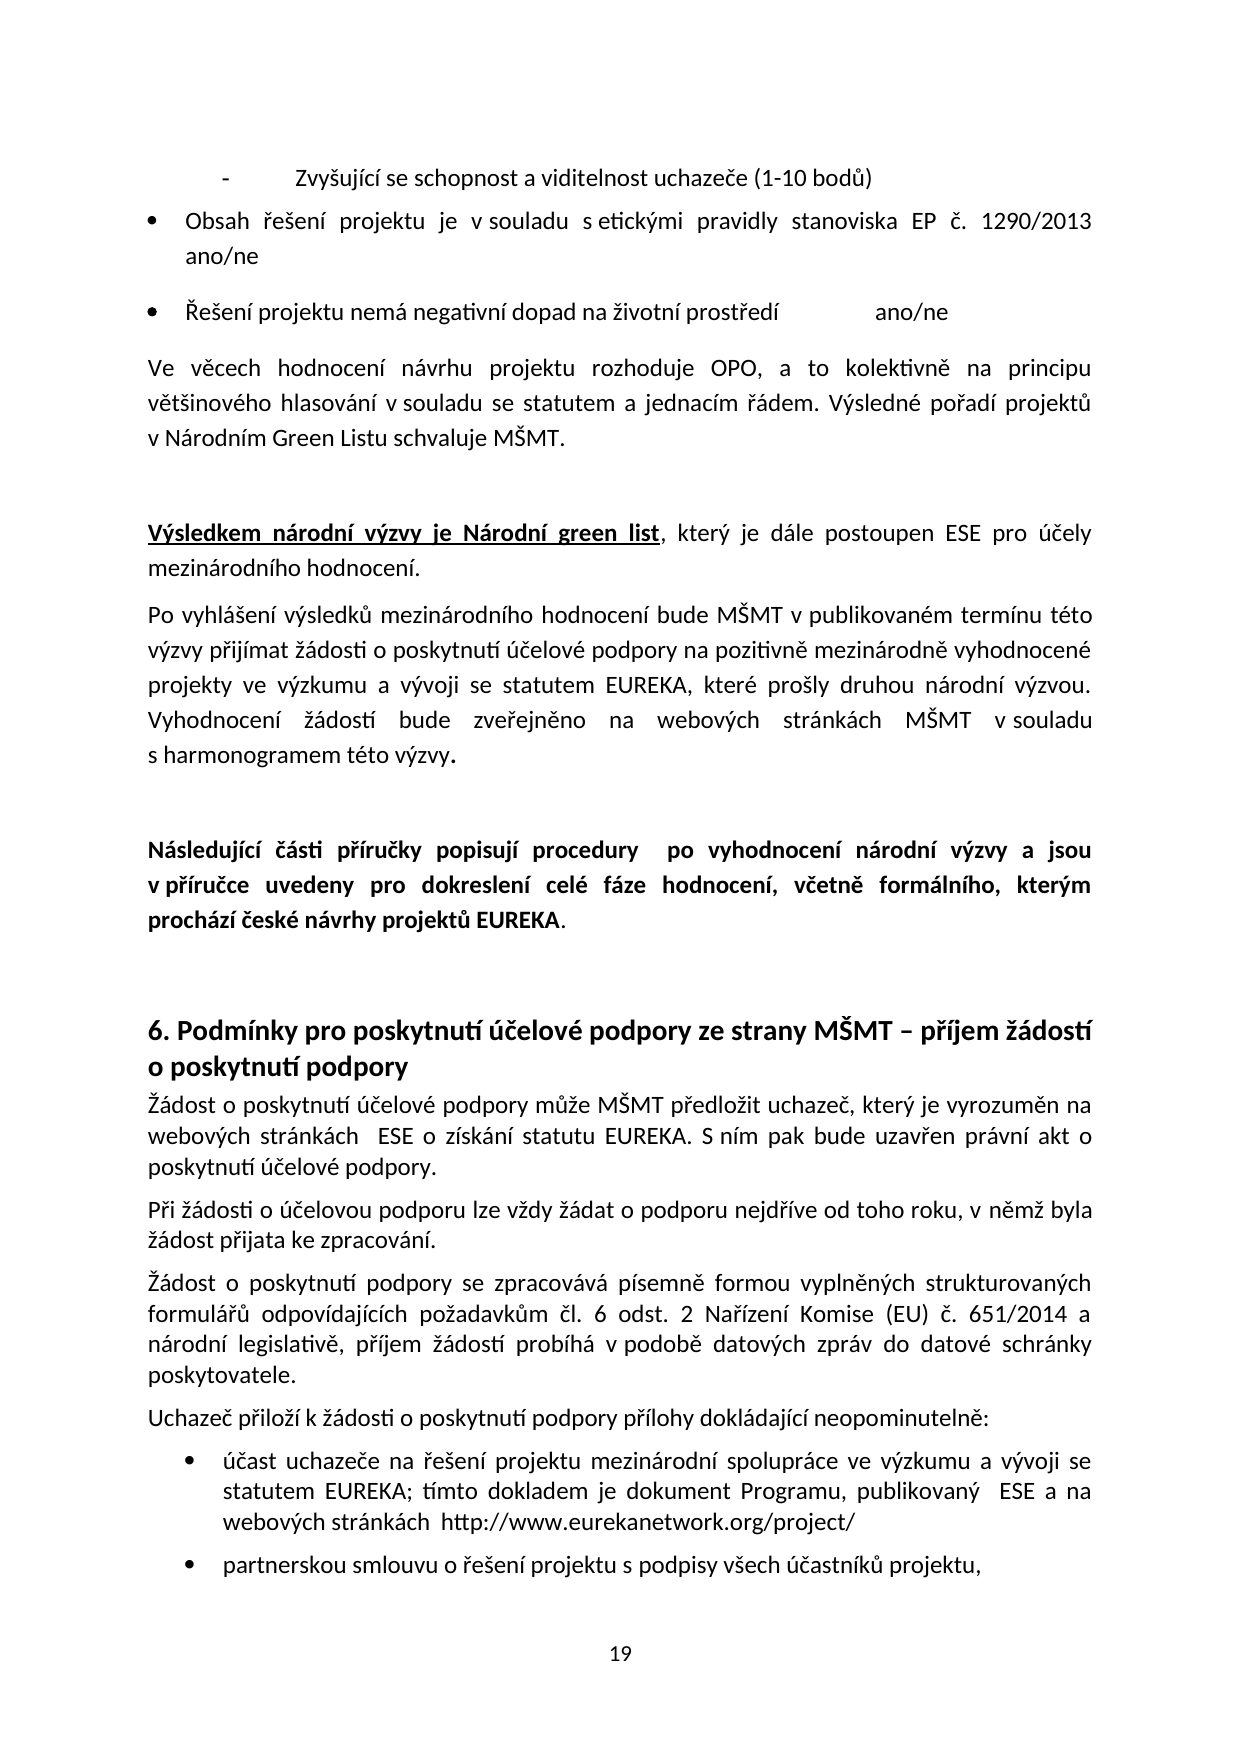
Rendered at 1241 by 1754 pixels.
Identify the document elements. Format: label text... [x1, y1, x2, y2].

list Následující části příručky popisují procedury po vyhodnocení národní výzvy a jsou v příručce uvedeny pro dokreslení celé fáze hodnocení, včetně formálního, kterým prochází české návrhy projektů EUREKA. [148, 835, 1093, 935]
list Ve věcech hodnocení návrhu projektu rozhoduje OPO, a to kolektivně na principu většinového hlasování v souladu se statutem a jednacím řádem. Výsledné pořadí projektů v Národním Green Listu schvaluje MŠMT. [148, 352, 1093, 453]
list Obsah řešení projektu je v souladu s etickými pravidly stanoviska EP č. 1290/2013 ano/ne [148, 206, 1093, 271]
text Žádost o poskytnutí účelové podpory může MŠMT předložit uchazeč, který je vyrozuměn na webových stránkách ESE o získání statutu EUREKA. S ním pak bude uzavřen právní akt o poskytnutí účelové podpory. [148, 1090, 1093, 1181]
subtitle 6. Podmínky pro poskytnutí účelové podpory ze strany MŠMT – příjem žádostí o poskytnutí podpory [148, 1012, 1093, 1083]
text Při žádosti o účelovou podporu lze vždy žádat o podporu nejdříve od toho roku, v němž byla žádost přijata ke zpracování. [148, 1194, 1093, 1255]
text Žádost o poskytnutí podpory se zpracovává písemně formou vyplněných strukturovaných formulářů odpovídajících požadavkům čl. 6 odst. 2 Nařízení Komise (EU) č. 651/2014 a národní legislativě, příjem žádostí probíhá v podobě datových zpráv do datové schránky poskytovatele. [148, 1267, 1093, 1389]
list Výsledkem národní výzvy je Národní green list, který je dále postoupen ESE pro účely mezinárodního hodnocení. [148, 517, 1093, 583]
list Zvyšující se schopnost a viditelnost uchazeče (1-10 bodů) [221, 162, 1093, 193]
list Po vyhlášení výsledků mezinárodního hodnocení bude MŠMT v publikovaném termínu této výzvy přijímat žádosti o poskytnutí účelové podpory na pozitivně mezinárodně vyhodnocené projekty ve výzkumu a vývoji se statutem EUREKA, které prošly druhou národní výzvou. Vyhodnocení žádostí bude zveřejněno na webových stránkách MŠMT v souladu s harmonogramem této výzvy. [148, 600, 1093, 770]
text Uchazeč přiloží k žádosti o poskytnutí podpory přílohy dokládající neopominutelně: [148, 1402, 1093, 1432]
list účast uchazeče na řešení projektu mezinárodní spolupráce ve výzkumu a vývoji se statutem EUREKA; tímto dokladem je dokument Programu, publikovaný ESE a na webových stránkách http://www.eurekanetwork.org/project/ [185, 1445, 1093, 1536]
list partnerskou smlouvu o řešení projektu s podpisy všech účastníků projektu, [185, 1549, 1093, 1579]
list Řešení projektu nemá negativní dopad na životní prostředí ano/ne [148, 296, 1093, 327]
